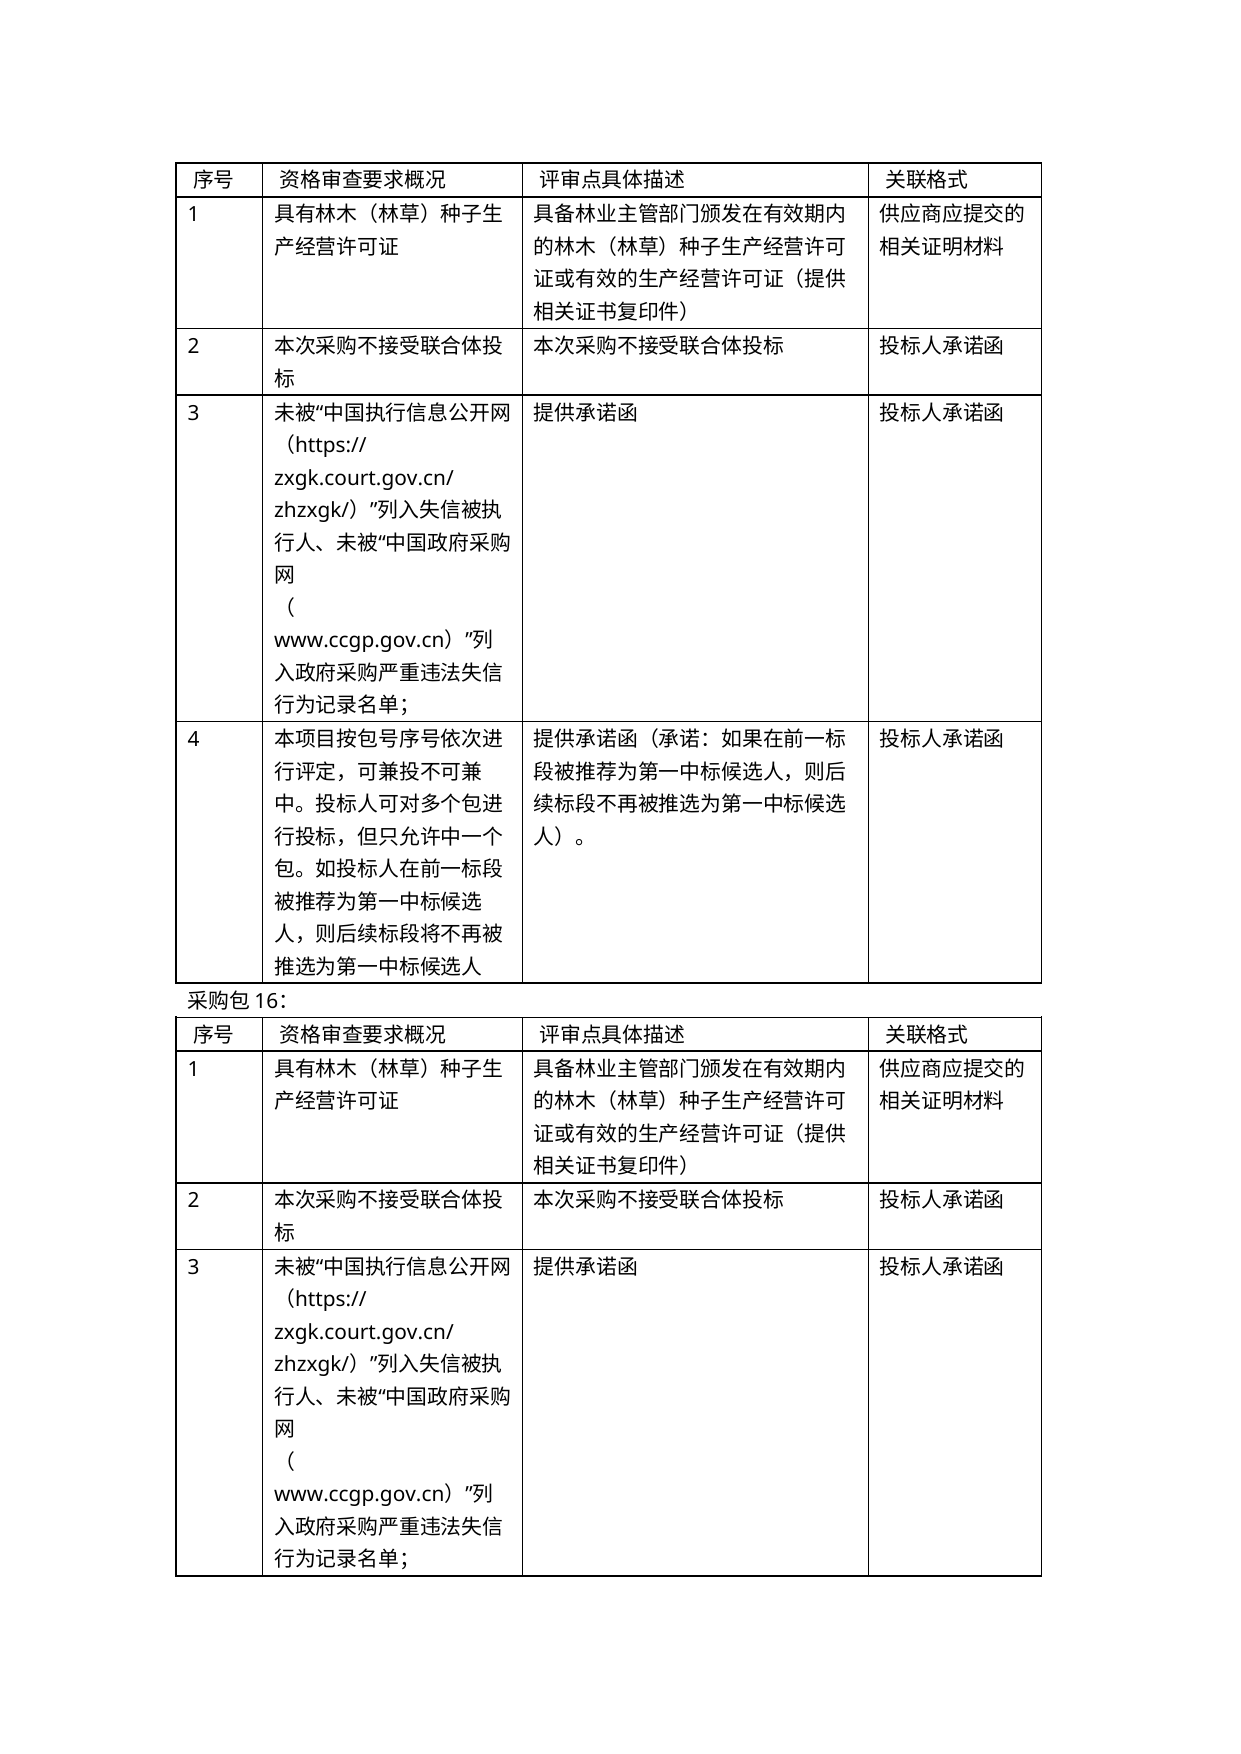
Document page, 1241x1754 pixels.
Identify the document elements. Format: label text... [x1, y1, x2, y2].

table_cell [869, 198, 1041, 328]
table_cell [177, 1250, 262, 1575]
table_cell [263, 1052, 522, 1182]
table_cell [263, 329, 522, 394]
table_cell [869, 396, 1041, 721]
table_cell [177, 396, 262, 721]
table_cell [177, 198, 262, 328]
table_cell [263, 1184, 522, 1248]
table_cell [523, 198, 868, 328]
text 采购包16： [187, 984, 1053, 1016]
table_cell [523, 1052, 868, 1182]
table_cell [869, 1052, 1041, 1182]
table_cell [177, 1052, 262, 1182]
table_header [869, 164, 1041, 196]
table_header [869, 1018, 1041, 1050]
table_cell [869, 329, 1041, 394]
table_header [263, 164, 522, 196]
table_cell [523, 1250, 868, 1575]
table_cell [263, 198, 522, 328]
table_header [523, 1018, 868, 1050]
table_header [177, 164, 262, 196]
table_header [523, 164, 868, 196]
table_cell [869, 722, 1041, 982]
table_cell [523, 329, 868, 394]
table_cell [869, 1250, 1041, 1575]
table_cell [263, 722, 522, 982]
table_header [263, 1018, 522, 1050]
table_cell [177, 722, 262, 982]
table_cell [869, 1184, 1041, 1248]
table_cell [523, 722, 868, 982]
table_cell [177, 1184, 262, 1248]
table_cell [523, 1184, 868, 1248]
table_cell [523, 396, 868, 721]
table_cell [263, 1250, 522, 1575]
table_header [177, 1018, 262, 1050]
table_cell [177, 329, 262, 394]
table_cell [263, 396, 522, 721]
